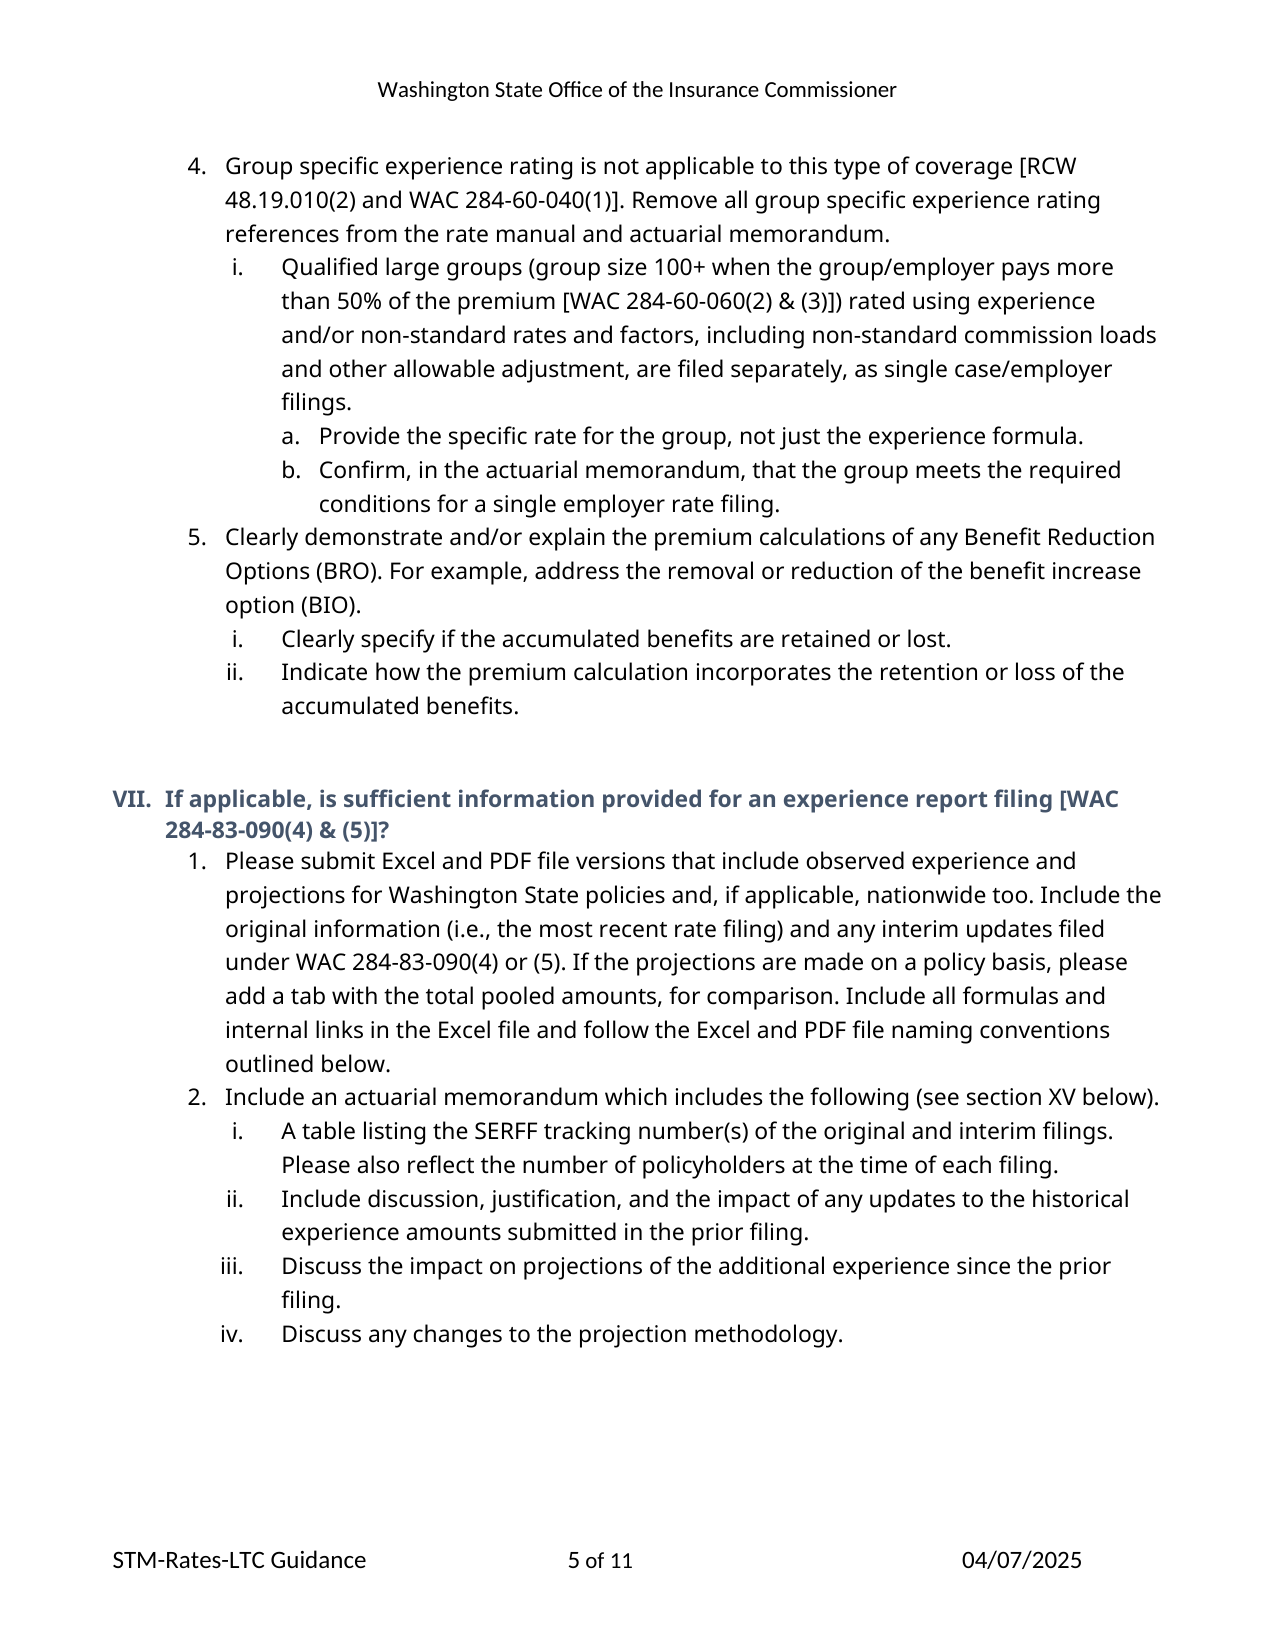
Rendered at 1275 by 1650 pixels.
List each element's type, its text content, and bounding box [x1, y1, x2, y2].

list Confirm, in the actuarial memorandum, that the group meets the required conditions for a single employer rate filing. [281, 454, 1162, 519]
list Group specific experience rating is not applicable to this type of coverage [RCW 48.19.010(2) and WAC 284-60-040(1)]. Remove all group specific experience rating references from the rate manual and actuarial memorandum. [187, 150, 1162, 249]
list Discuss any changes to the projection methodology. [244, 1317, 1162, 1349]
list Include an actuarial memorandum which includes the following (see section XV below). [187, 1081, 1162, 1112]
subtitle If applicable, is sufficient information provided for an experience report filing [WAC 284-83-090(4) & (5)]? [112, 782, 1162, 845]
list Qualified large groups (group size 100+ when the group/employer pays more than 50% of the premium [WAC 284-60-060(2) & (3)]) rated using experience and/or non-standard rates and factors, including non-standard commission loads and other allowable adjustment, are filed separately, as single case/employer filings. [244, 251, 1162, 417]
list A table listing the SERFF tracking number(s) of the original and interim filings. Please also reflect the number of policyholders at the time of each filing. [244, 1115, 1162, 1180]
list Please submit Excel and PDF file versions that include observed experience and projections for Washington State policies and, if applicable, nationwide too. Include the original information (i.e., the most recent rate filing) and any interim updates filed under WAC 284-83-090(4) or (5). If the projections are made on a policy basis, please add a tab with the total pooled amounts, for comparison. Include all formulas and internal links in the Excel file and follow the Excel and PDF file naming conventions outlined below. [187, 845, 1162, 1079]
list Include discussion, justification, and the impact of any updates to the historical experience amounts submitted in the prior filing. [244, 1182, 1162, 1247]
list Clearly specify if the accumulated benefits are retained or lost. [244, 622, 1162, 654]
list Provide the specific rate for the group, not just the experience formula. [281, 420, 1162, 451]
list Clearly demonstrate and/or explain the premium calculations of any Benefit Reduction Options (BRO). For example, address the removal or reduction of the benefit increase option (BIO). [187, 521, 1162, 620]
list Discuss the impact on projections of the additional experience since the prior filing. [244, 1250, 1162, 1315]
list Indicate how the premium calculation incorporates the retention or loss of the accumulated benefits. [244, 656, 1162, 721]
